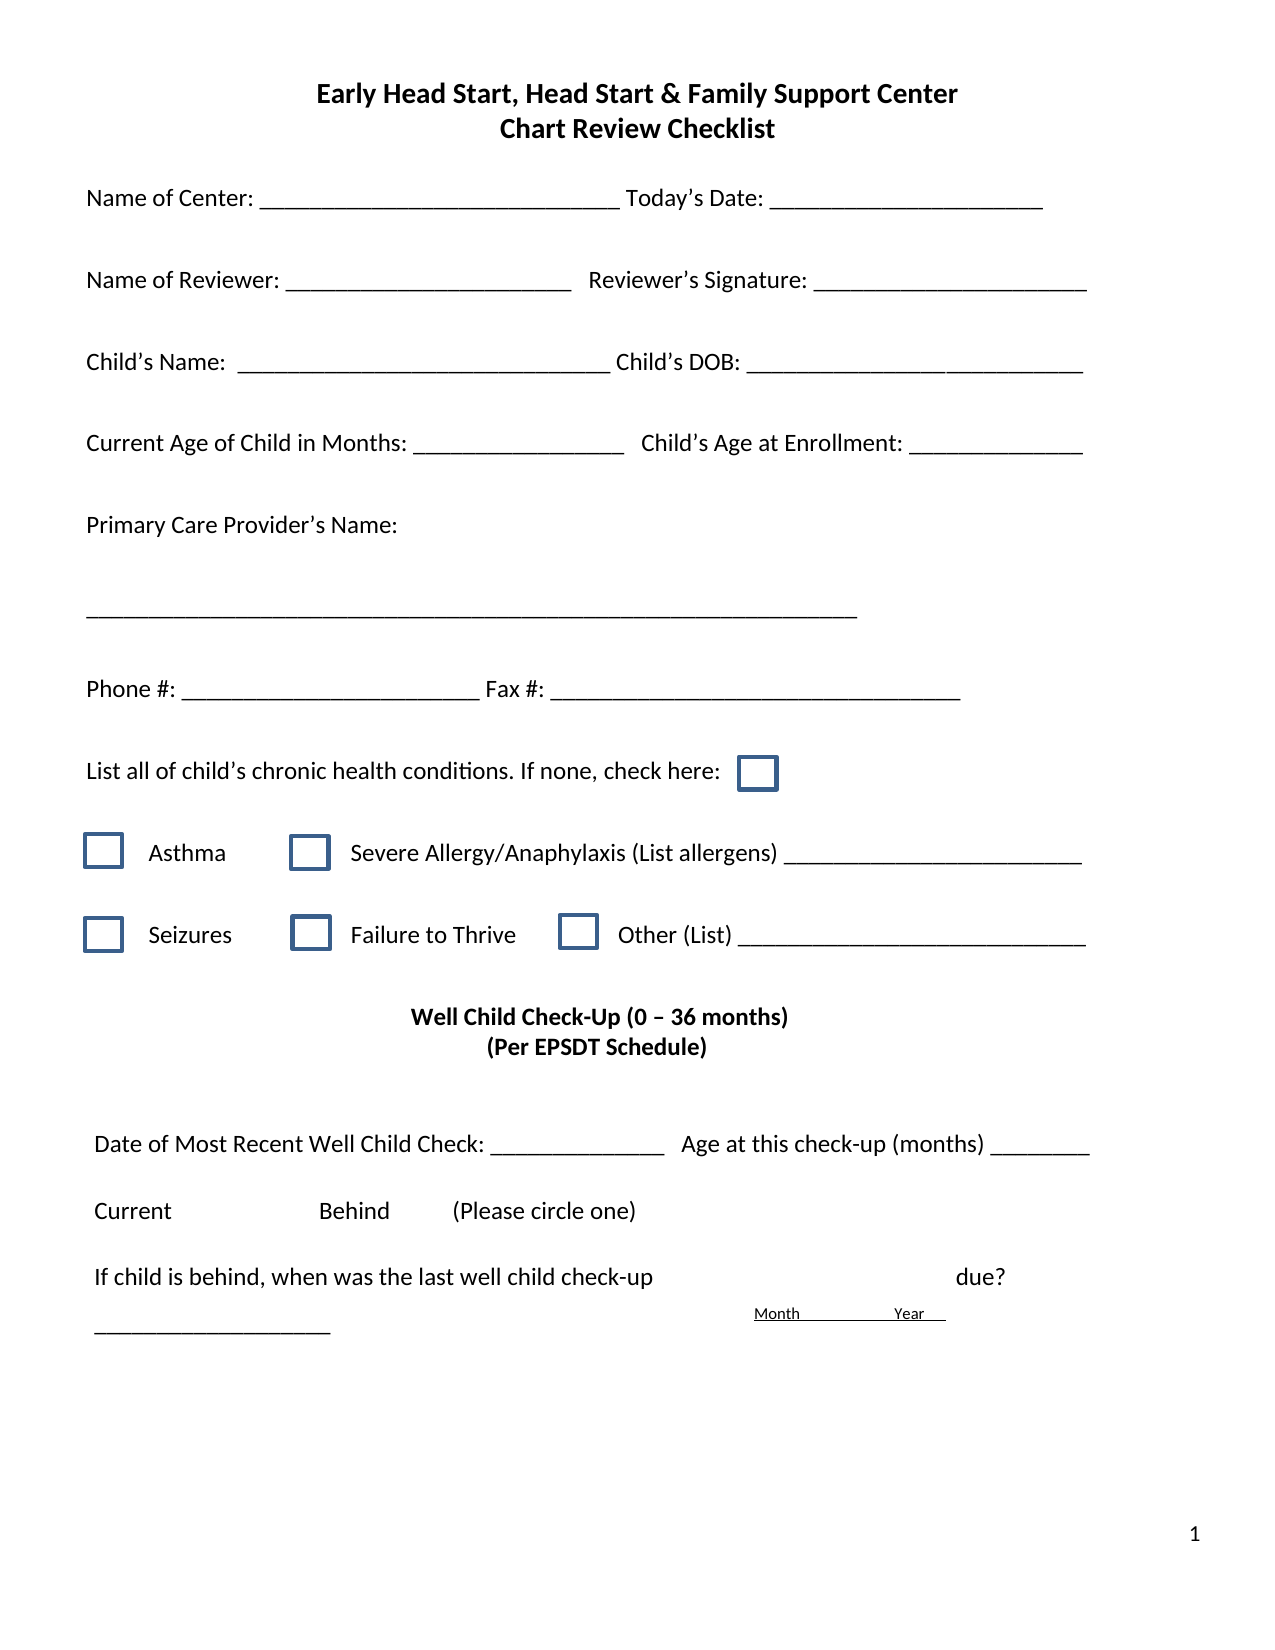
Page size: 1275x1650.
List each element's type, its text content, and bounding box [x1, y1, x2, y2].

text Chart Review Checklist [75, 111, 1200, 146]
text Early Head Start, Head Start & Family Support Center [75, 75, 1200, 111]
table_header Name of Center: _____________________________ Today’s Date: ______________________ Name of Reviewer: _______________________ Reviewer’s Signature: ______________________ Child’s Name: ______________________________ Child’s DOB: ___________________________ Current Age of Child in Months: _________________ Child’s Age at Enrollment: ______________ Primary Care Provider’s Name: ______________________________________________________________ Phone #: ________________________ Fax #: _________________________________ List all of child’s chronic health conditions. If none, check here: Asthma Severe Allergy/Anaphylaxis (List allergens) ________________________ Seizures Failure to Thrive Other (List) ____________________________ Well Child Check-Up (0 – 36 months) (Per EPSDT Schedule) Date of Most Recent Well Child Check: ______________ Age at this check-up (months) ________ Current Behind (Please circle one) If child is behind, when was the last well child check-up due? ___________________ [16, 182, 1111, 1454]
